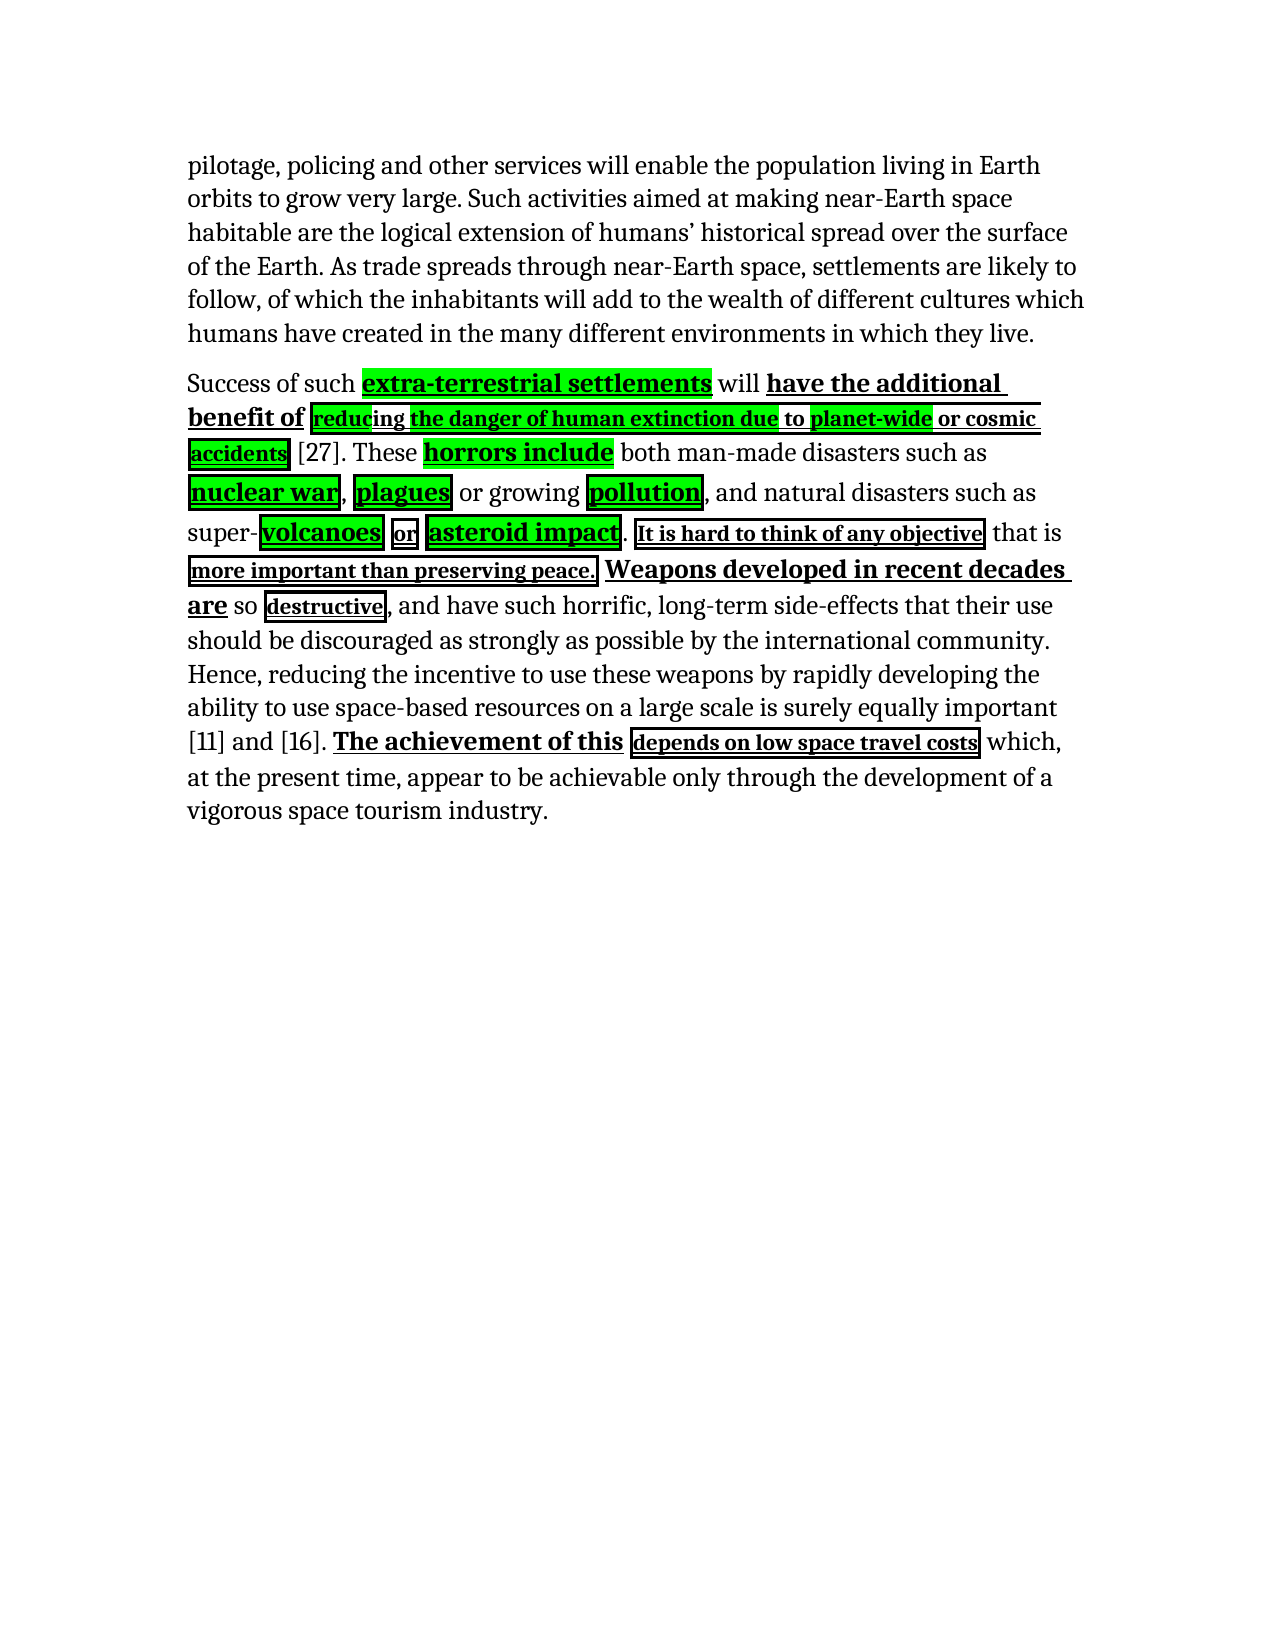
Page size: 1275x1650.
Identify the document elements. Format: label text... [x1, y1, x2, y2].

text Success of such extra-terrestrial settlements will have the additional benefit of reducing the danger of human extinction due to planet-wide or cosmic accidents [27]. These horrors include both man-made disasters such as nuclear war, plagues or growing pollution, and natural disasters such as super-volcanoes or asteroid impact. It is hard to think of any objective that is more important than preserving peace. Weapons developed in recent decades are so destructive, and have such horrific, long-term side-effects that their use should be discouraged as strongly as possible by the international community. Hence, reducing the incentive to use these weapons by rapidly developing the ability to use space-based resources on a large scale is surely equally important [11] and [16]. The achievement of this depends on low space travel costs which, at the present time, appear to be achievable only through the development of a vigorous space tourism industry. [187, 368, 1087, 827]
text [187, 150, 1087, 349]
